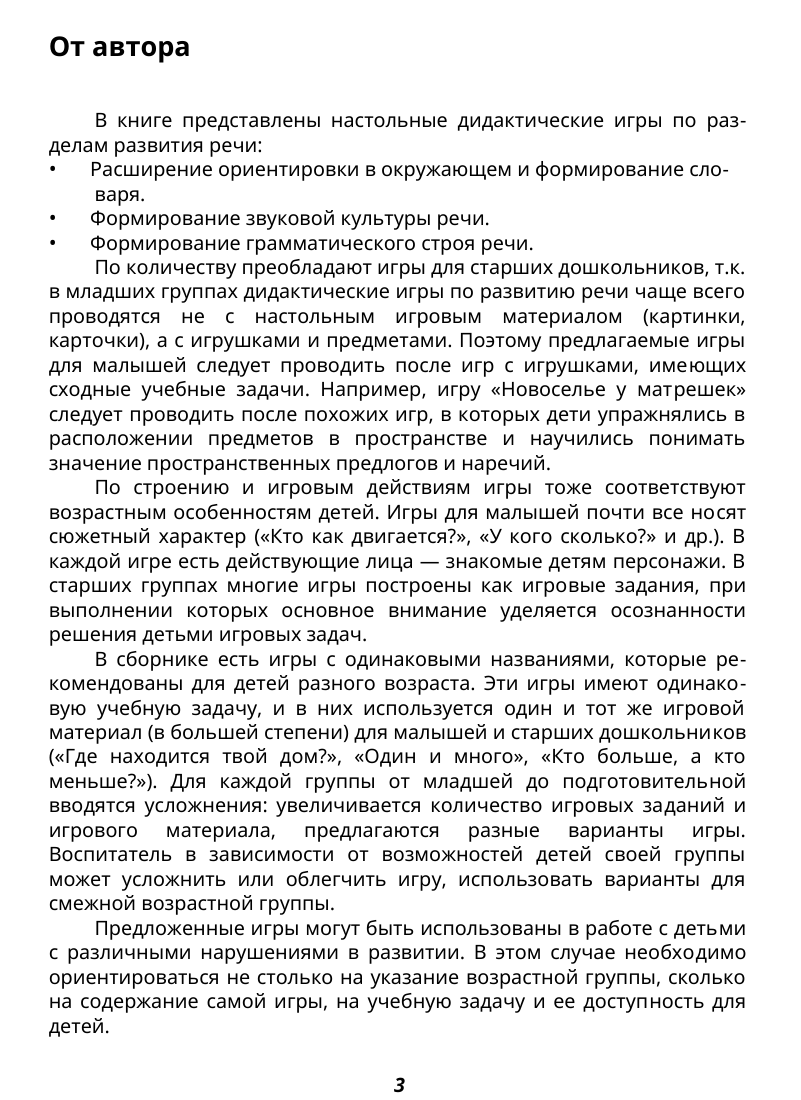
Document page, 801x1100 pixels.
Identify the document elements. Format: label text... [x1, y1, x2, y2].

list Формирование звуковой культуры речи. [48, 206, 746, 230]
list Расширение ориентировки в окружающем и формирование словаря. [48, 157, 746, 206]
text По строению и игровым действиям игры тоже соответствуют возрастным особенностям детей. Игры для малышей почти все носят сюжетный характер («Кто как двигается?», «У кого сколько?» и др.). В каждой игре есть действующие лица — знакомые детям персонажи. В старших группах многие игры построены как игровые задания, при выполнении которых основное внимание уделяется осознанности решения детьми игровых задач. [48, 475, 746, 646]
text От автора [48, 35, 746, 62]
text Предложенные игры могут быть использованы в работе с детьми с различными нарушениями в развитии. В этом случае необходимо ориентироваться не столько на указание возрастной группы, сколько на содержание самой игры, на учебную задачу и ее доступность для детей. [48, 916, 746, 1038]
list Формирование грамматического строя речи. [48, 230, 746, 255]
text В сборнике есть игры с одинаковыми названиями, которые рекомендованы для детей разного возраста. Эти игры имеют одинаковую учебную задачу, и в них используется один и тот же игровой материал (в большей степени) для малышей и старших дошкольников («Где находится твой дом?», «Один и много», «Кто больше, а кто меньше?»). Для каждой группы от младшей до подготовительной вводятся усложнения: увеличивается количество игровых заданий и игрового материала, предлагаются разные варианты игры. Воспитатель в зависимости от возможностей детей своей группы может усложнить или облегчить игру, использовать варианты для смежной возрастной группы. [48, 646, 746, 916]
text По количеству преобладают игры для старших дошкольников, т.к. в младших группах дидактические игры по развитию речи чаще всего проводятся не с настольным игровым материалом (картинки, карточки), а с игрушками и предметами. Поэтому предлагаемые игры для малышей следует проводить после игр с игрушками, имеющих сходные учебные задачи. Например, игру «Новоселье у матрешек» следует проводить после похожих игр, в которых дети упражнялись в расположении предметов в пространстве и научились понимать значение пространственных предлогов и наречий. [48, 255, 746, 475]
text В книге представлены настольные дидактические игры по разделам развития речи: [48, 108, 746, 157]
